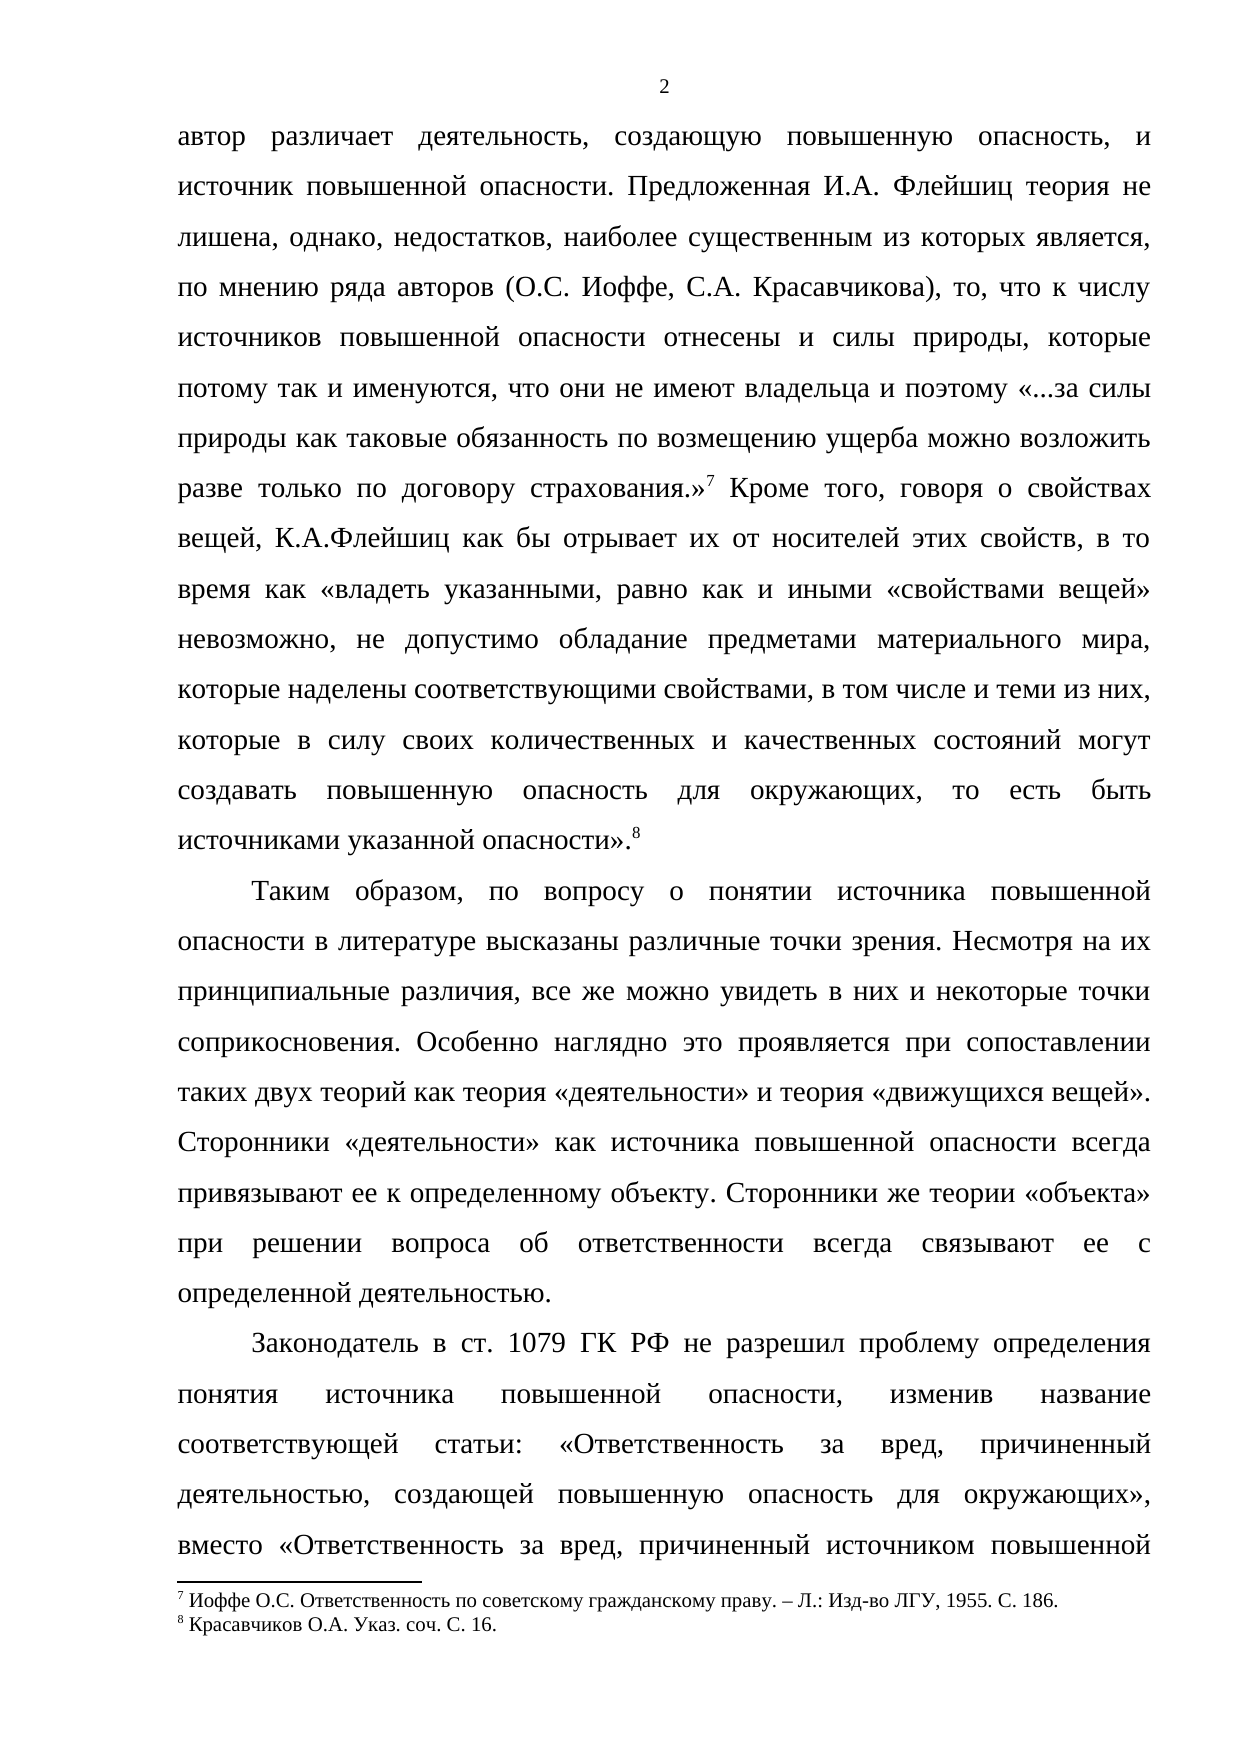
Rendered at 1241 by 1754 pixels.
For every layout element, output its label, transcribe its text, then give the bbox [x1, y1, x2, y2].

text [177, 118, 1152, 856]
text Таким образом, по вопросу о понятии источника повышенной опасности в литературе высказаны различные точки зрения. Несмотря на их принципиальные различия, все же можно увидеть в них и некоторые точки соприкосновения. Особенно наглядно это проявляется при сопоставлении таких двух теорий как теория «деятельности» и теория «движущихся вещей». Сторонники «деятельности» как источника повышенной опасности всегда привязывают ее к определенному объекту. Сторонники же теории «объекта» при решении вопроса об ответственности всегда связывают ее с определенной деятельностью. [177, 873, 1152, 1309]
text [177, 1326, 1152, 1560]
